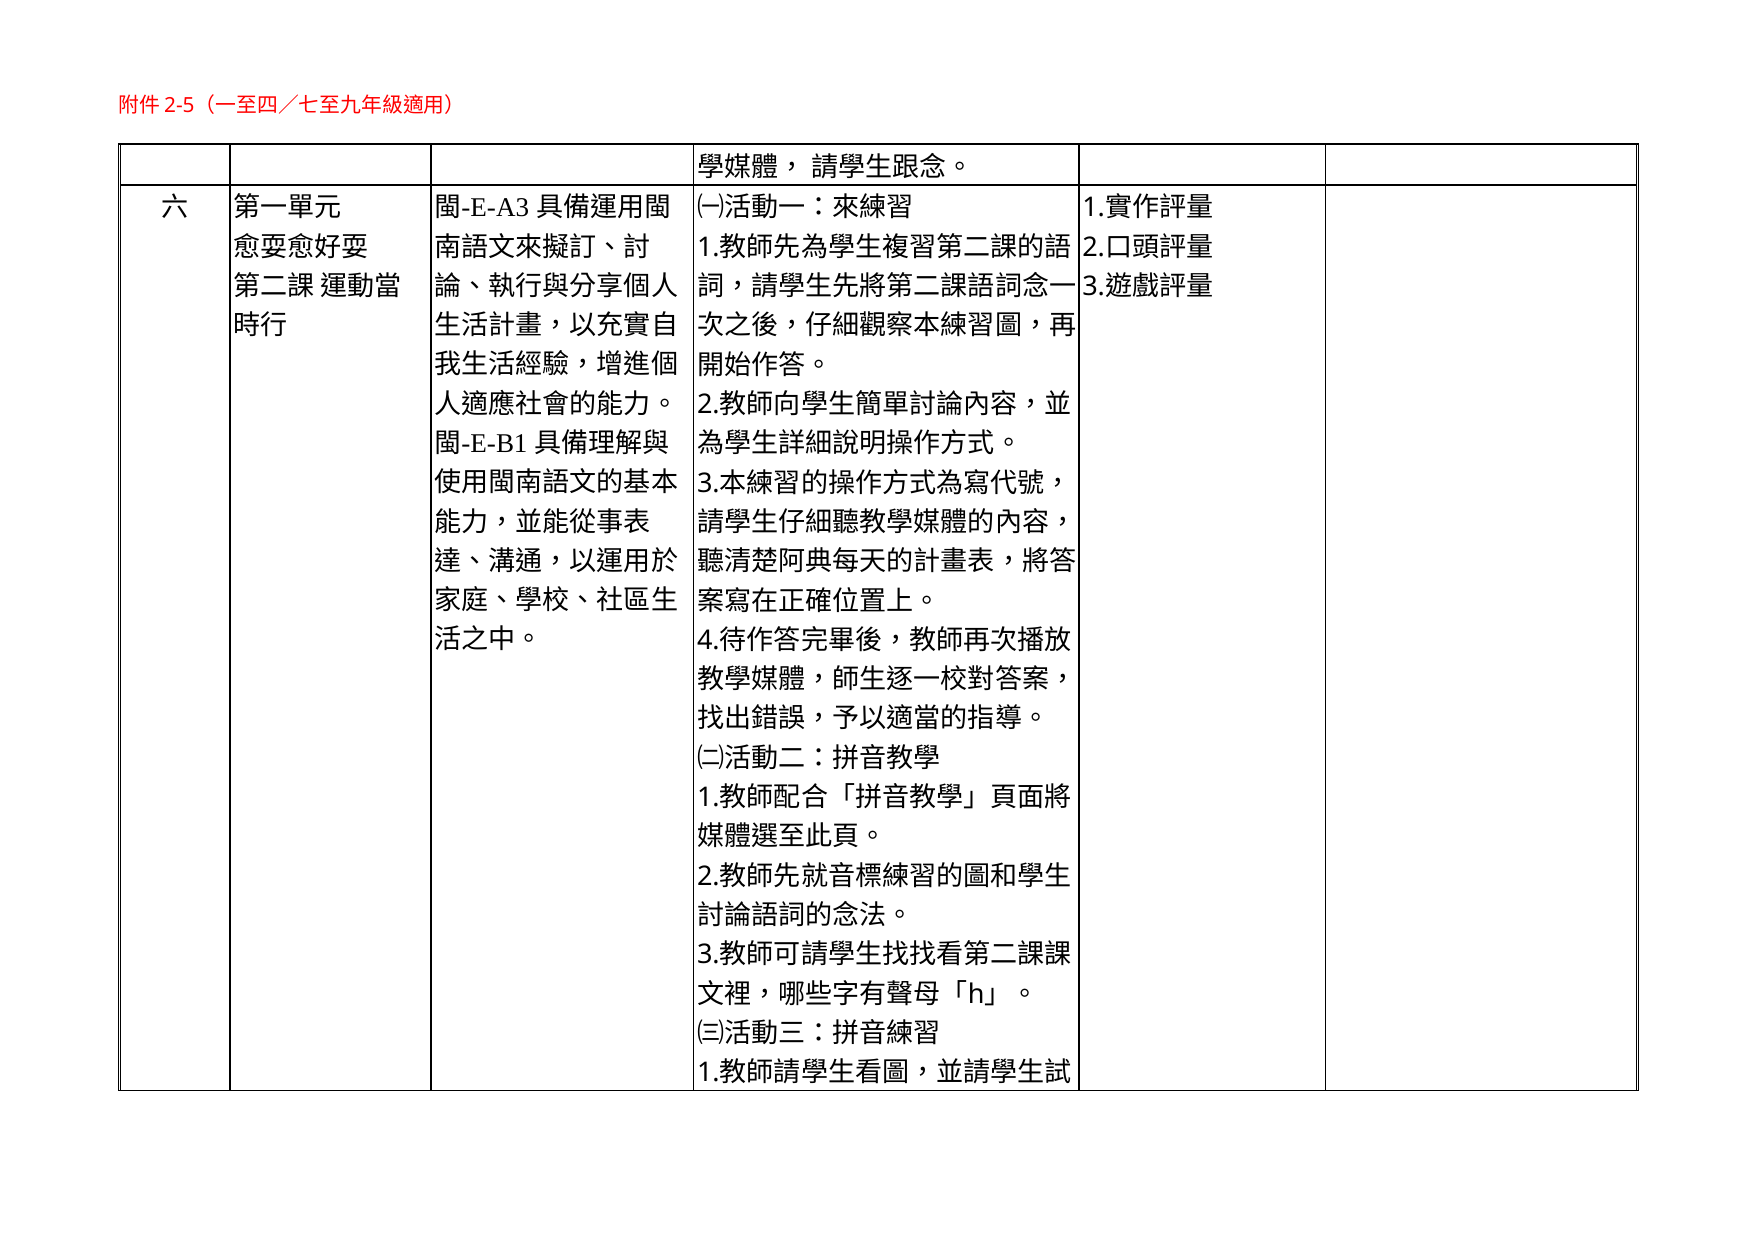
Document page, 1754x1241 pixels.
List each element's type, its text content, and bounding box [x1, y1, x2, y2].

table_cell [231, 145, 430, 184]
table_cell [432, 145, 693, 184]
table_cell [694, 145, 1078, 184]
table_cell [1326, 186, 1636, 1089]
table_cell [1326, 145, 1636, 184]
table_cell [432, 186, 693, 1089]
table_cell 五 [121, 145, 229, 184]
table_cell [1080, 186, 1325, 1089]
table_cell 六 [121, 186, 229, 1089]
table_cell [1080, 145, 1325, 184]
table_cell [694, 186, 1078, 1089]
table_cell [231, 186, 430, 1089]
